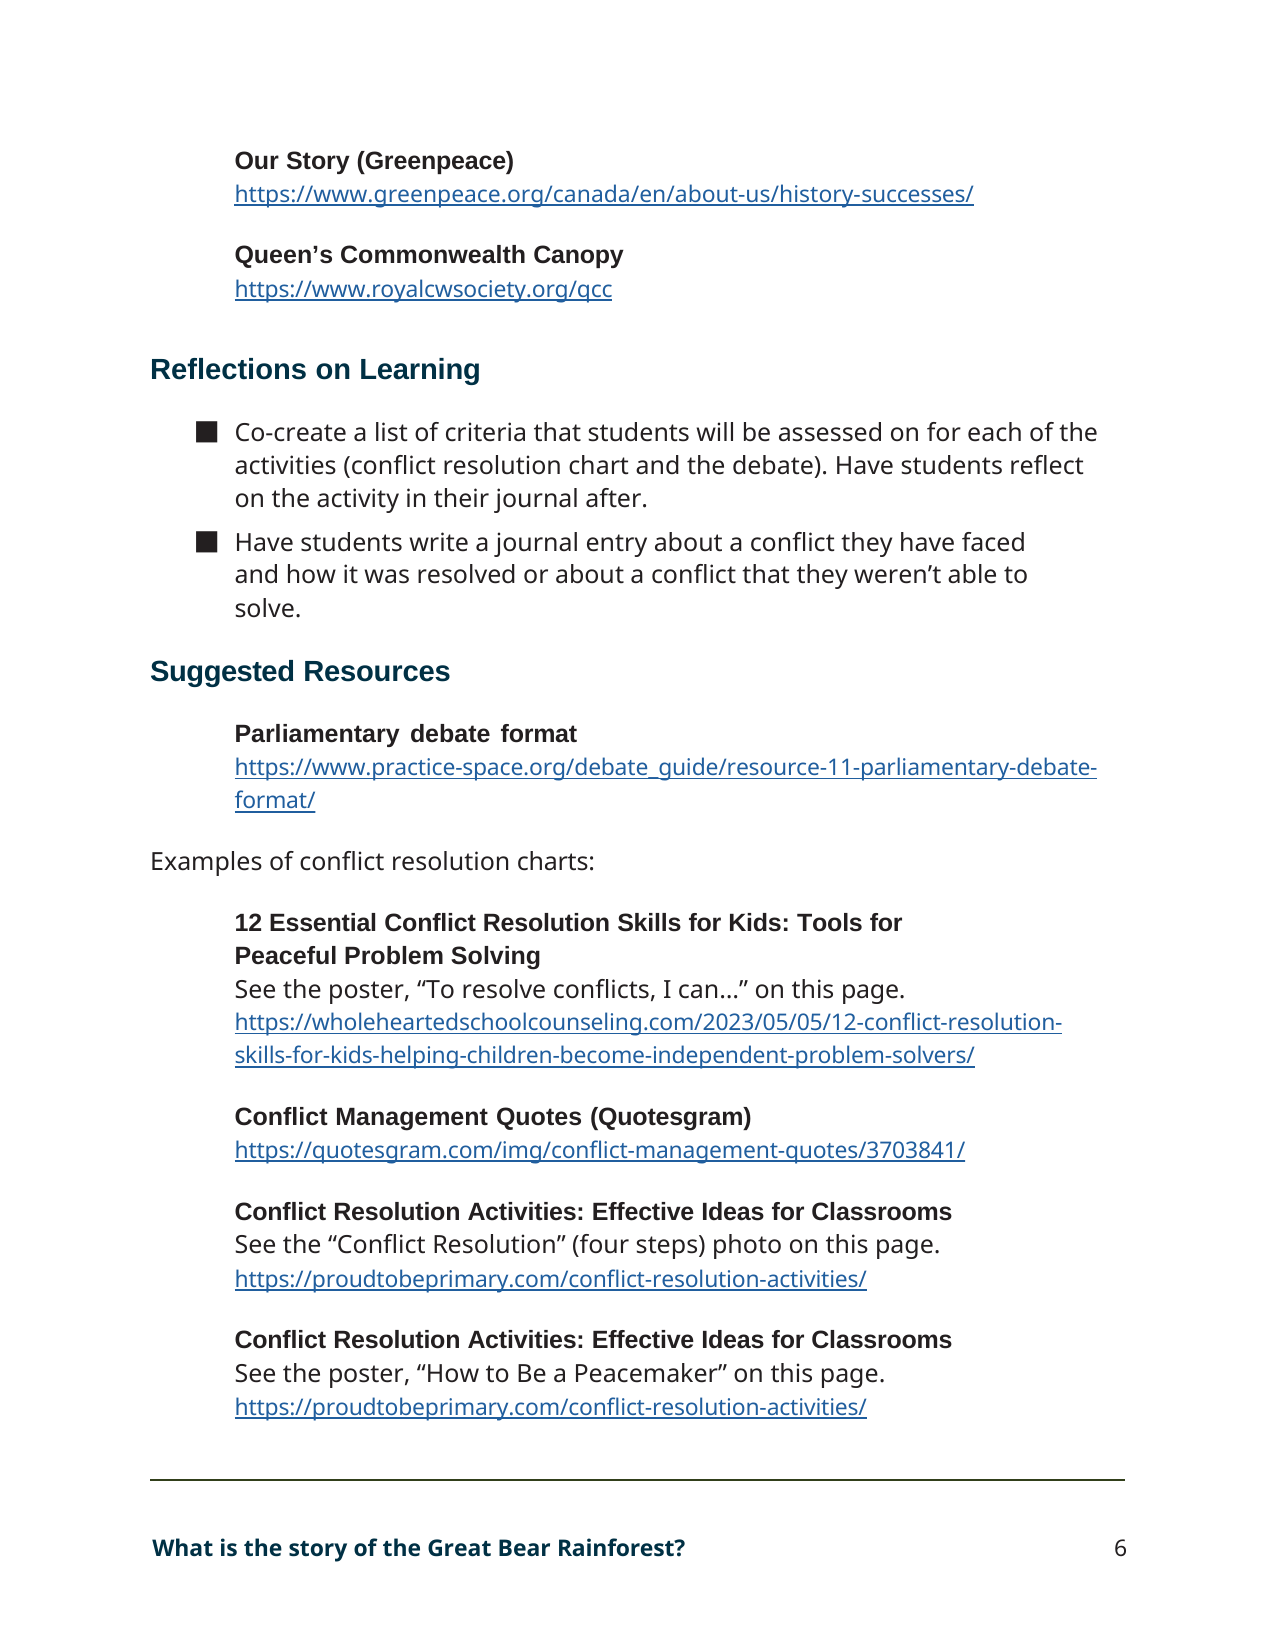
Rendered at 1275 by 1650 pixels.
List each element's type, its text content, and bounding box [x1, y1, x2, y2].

text https://www.greenpeace.org/canada/en/about-us/history-successes/ [234, 178, 1275, 209]
text https://wholeheartedschoolcounseling.com/2023/05/05/12-conflict-resolution- skills-for-kids-helping-children-become-independent-problem-solvers/ [234, 1006, 1074, 1071]
subtitle Reflections on Learning [150, 352, 1275, 386]
text Conflict Resolution Activities: Effective Ideas for Classrooms See the poster, “How to Be a Peacemaker” on this page. https://proudtobeprimary.com/conflict-resolution-activities/ [234, 1325, 953, 1422]
text https://www.royalcwsociety.org/qcc [234, 273, 1275, 304]
text Conflict Resolution Activities: Effective Ideas for Classrooms See the “Conflict Resolution” (four steps) photo on this page. https://proudtobeprimary.com/conflict-resolution-activities/ [234, 1197, 953, 1294]
subtitle Our Story (Greenpeace) [234, 146, 1275, 174]
text See the poster, “To resolve conflicts, I can…” on this page. [234, 974, 1275, 1005]
text Examples of conflict resolution charts: [150, 843, 1275, 877]
text https://quotesgram.com/img/conflict-management-quotes/3703841/ [234, 1134, 1275, 1165]
subtitle Conflict Management Quotes (Quotesgram) [234, 1102, 1275, 1130]
list Co-create a list of criteria that students will be assessed on for each of the activities (conflict resolution chart and the debate). Have students reflect on the activity in their journal after. [197, 415, 1114, 515]
subtitle Queen’s Commonwealth Canopy [234, 241, 1275, 269]
text https://www.practice-space.org/debate_guide/resource-11-parliamentary-debate- format/ [234, 751, 1130, 816]
subtitle Parliamentary debate format [234, 719, 1275, 748]
subtitle 12 Essential Conflict Resolution Skills for Kids: Tools for Peaceful Problem Solving [234, 908, 953, 970]
list Have students write a journal entry about a conflict they have faced and how it was resolved or about a conflict that they weren’t able to solve. [197, 524, 1071, 624]
subtitle Suggested Resources [150, 653, 1275, 687]
